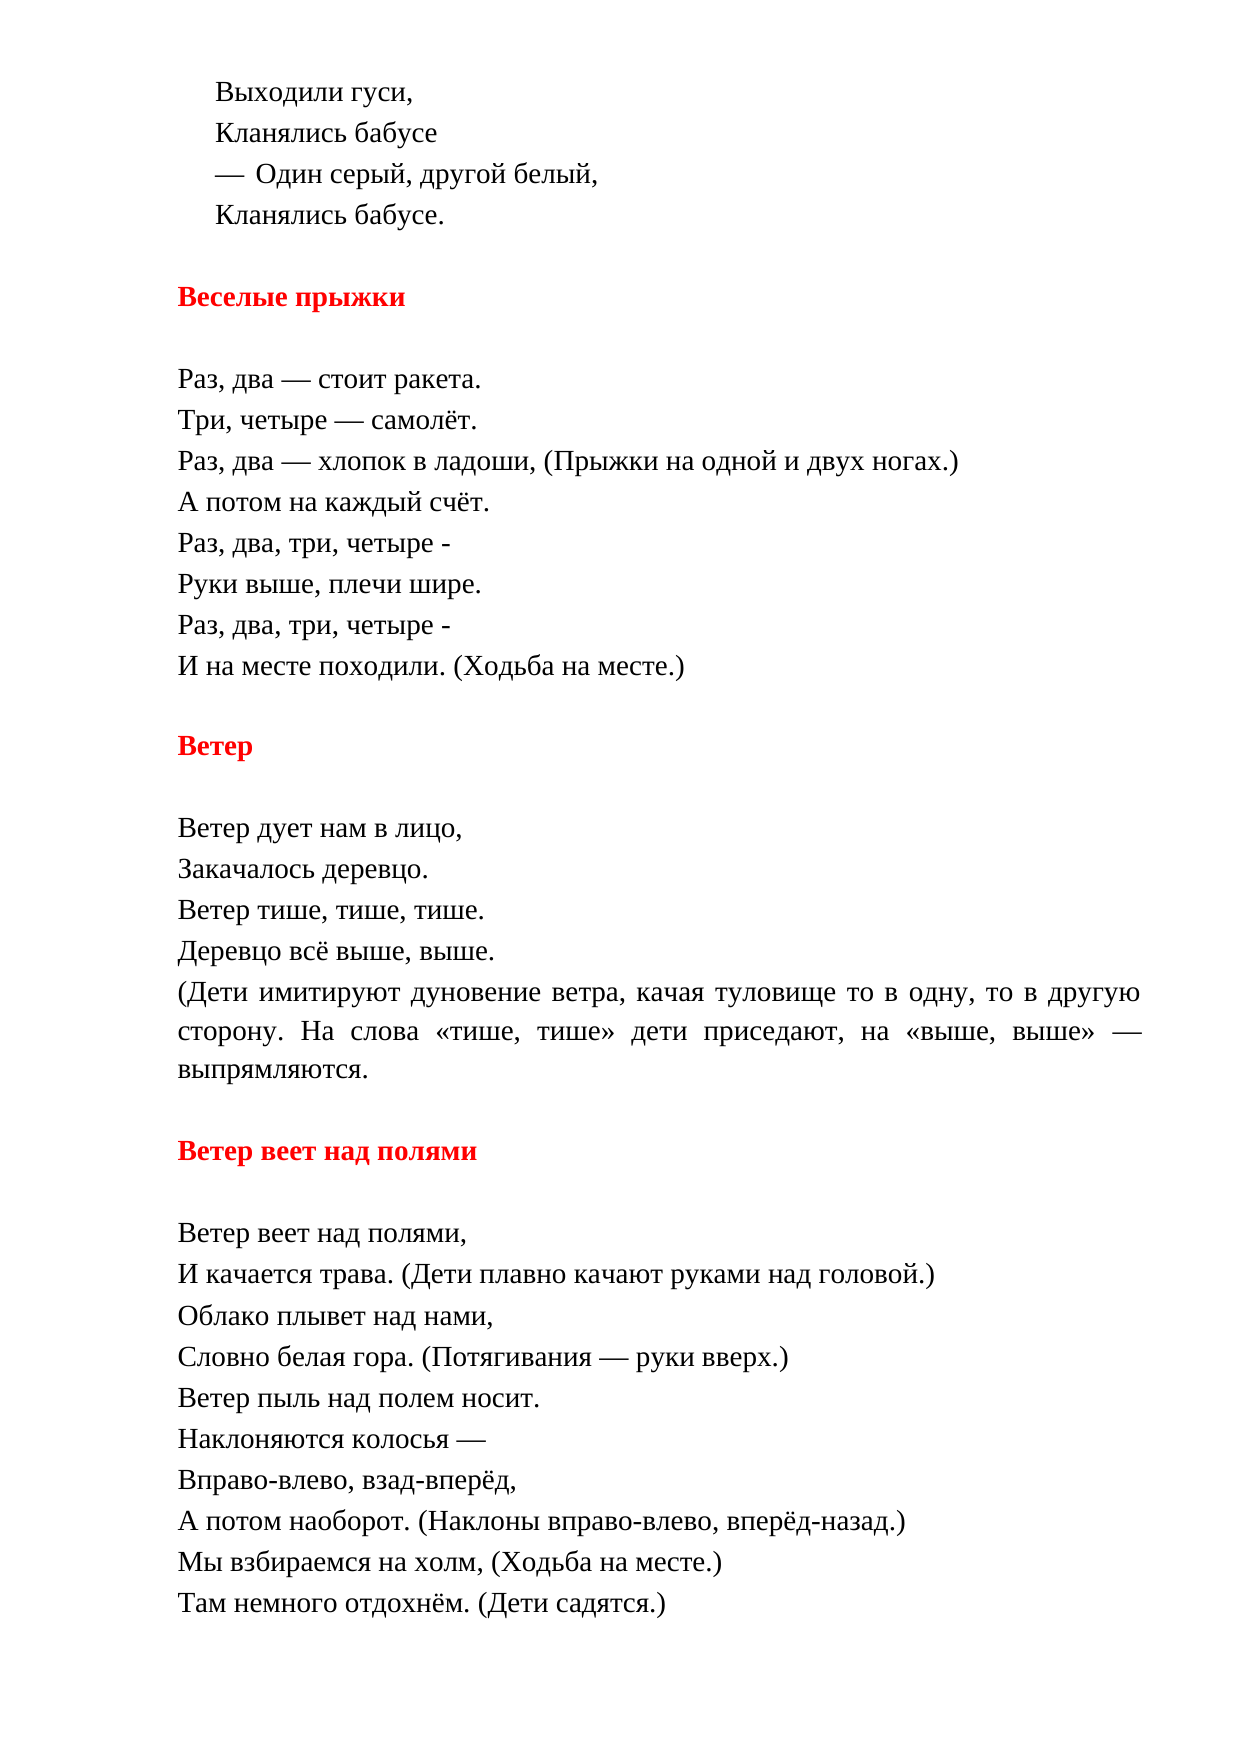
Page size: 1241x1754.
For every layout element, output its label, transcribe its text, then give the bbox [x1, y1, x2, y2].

text Выходили гуси, [215, 74, 1141, 107]
text Ветер дует нам в лицо, [177, 810, 1141, 844]
text Веселые прыжки [177, 279, 1141, 313]
text А потом наоборот. (Наклоны вправо-влево, вперёд-назад.) [177, 1503, 1141, 1536]
text Наклоняются колосья — [177, 1421, 1141, 1454]
text Раз, два — хлопок в ладоши, (Прыжки на одной и двух ногах.) [177, 443, 1141, 477]
text Ветер пыль над полем носит. [177, 1380, 1141, 1413]
text А потом на каждый счёт. [177, 484, 1141, 518]
text Раз, два — стоит ракета. [177, 361, 1141, 395]
text Мы взбираемся на холм, (Ходьба на месте.) [177, 1544, 1141, 1577]
text Деревцо всё выше, выше. [177, 933, 1141, 967]
text Ветер веет над полями [177, 1133, 1141, 1167]
text Ветер тише, тише, тише. [177, 892, 1141, 926]
text И на месте походили. (Ходьба на месте.) [177, 648, 1141, 682]
text (Дети имитируют дуновение ветра, качая туловище то в одну, то в другую сторону. На слова «тише, тише» дети приседают, на «выше, выше» — выпрямляются. [177, 974, 1141, 1085]
text Словно белая гора. (Потягивания — руки вверх.) [177, 1339, 1141, 1372]
text Закачалось деревцо. [177, 851, 1141, 885]
text Раз, два, три, четыре - [177, 607, 1141, 641]
text Раз, два, три, четыре - [177, 525, 1141, 559]
text Там немного отдохнём. (Дети садятся.) [177, 1585, 1141, 1618]
text Вправо-влево, взад-вперёд, [177, 1462, 1141, 1495]
list Один серый, другой белый, [215, 156, 1141, 189]
text И качается трава. (Дети плавно качают руками над головой.) [177, 1257, 1141, 1290]
text Кланялись бабусе [215, 115, 1141, 148]
text Облако плывет над нами, [177, 1298, 1141, 1331]
text Ветер веет над полями, [177, 1216, 1141, 1249]
text Кланялись бабусе. [215, 197, 1141, 231]
text Три, четыре — самолёт. [177, 402, 1141, 436]
text Ветер [177, 728, 1141, 762]
text Руки выше, плечи шире. [177, 566, 1141, 600]
